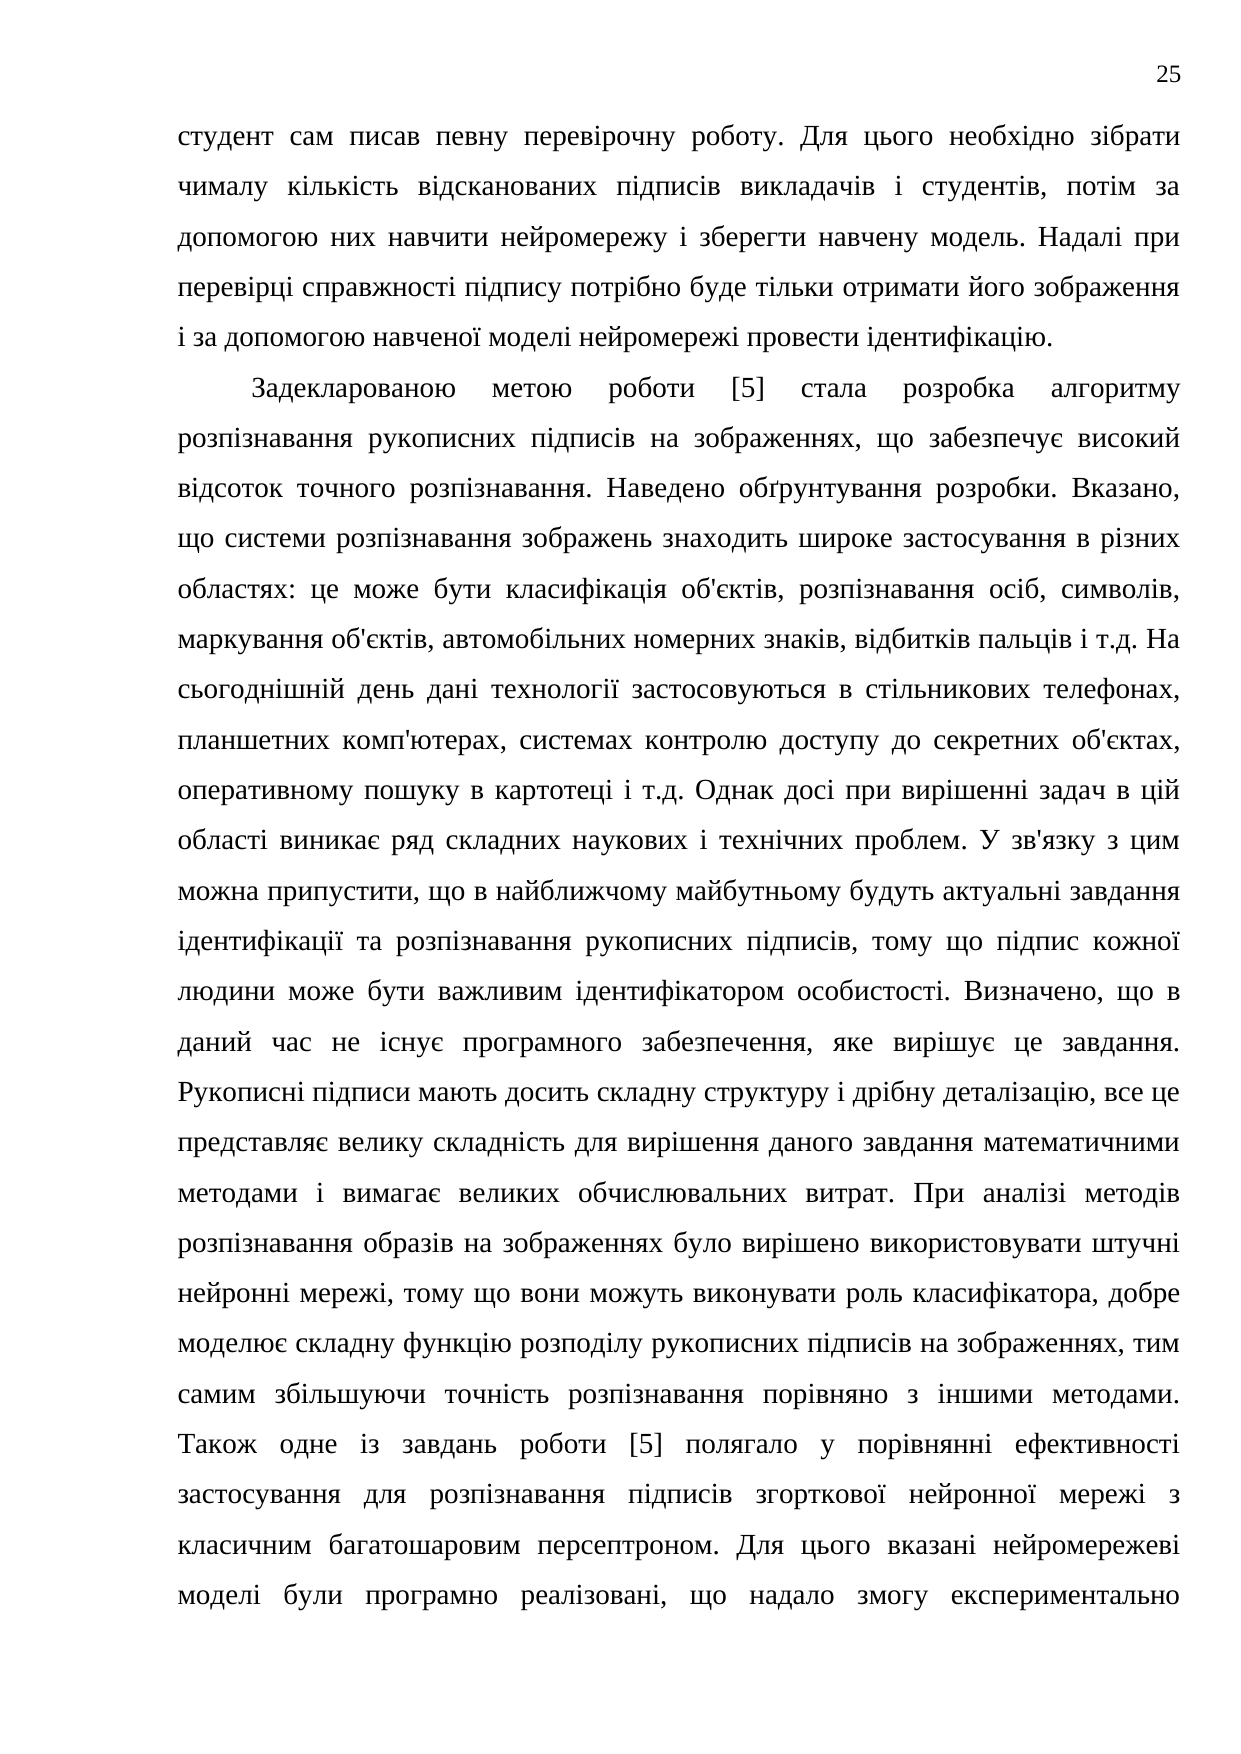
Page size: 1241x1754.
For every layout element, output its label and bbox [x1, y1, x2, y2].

text [177, 118, 1181, 353]
text [177, 370, 1181, 1611]
